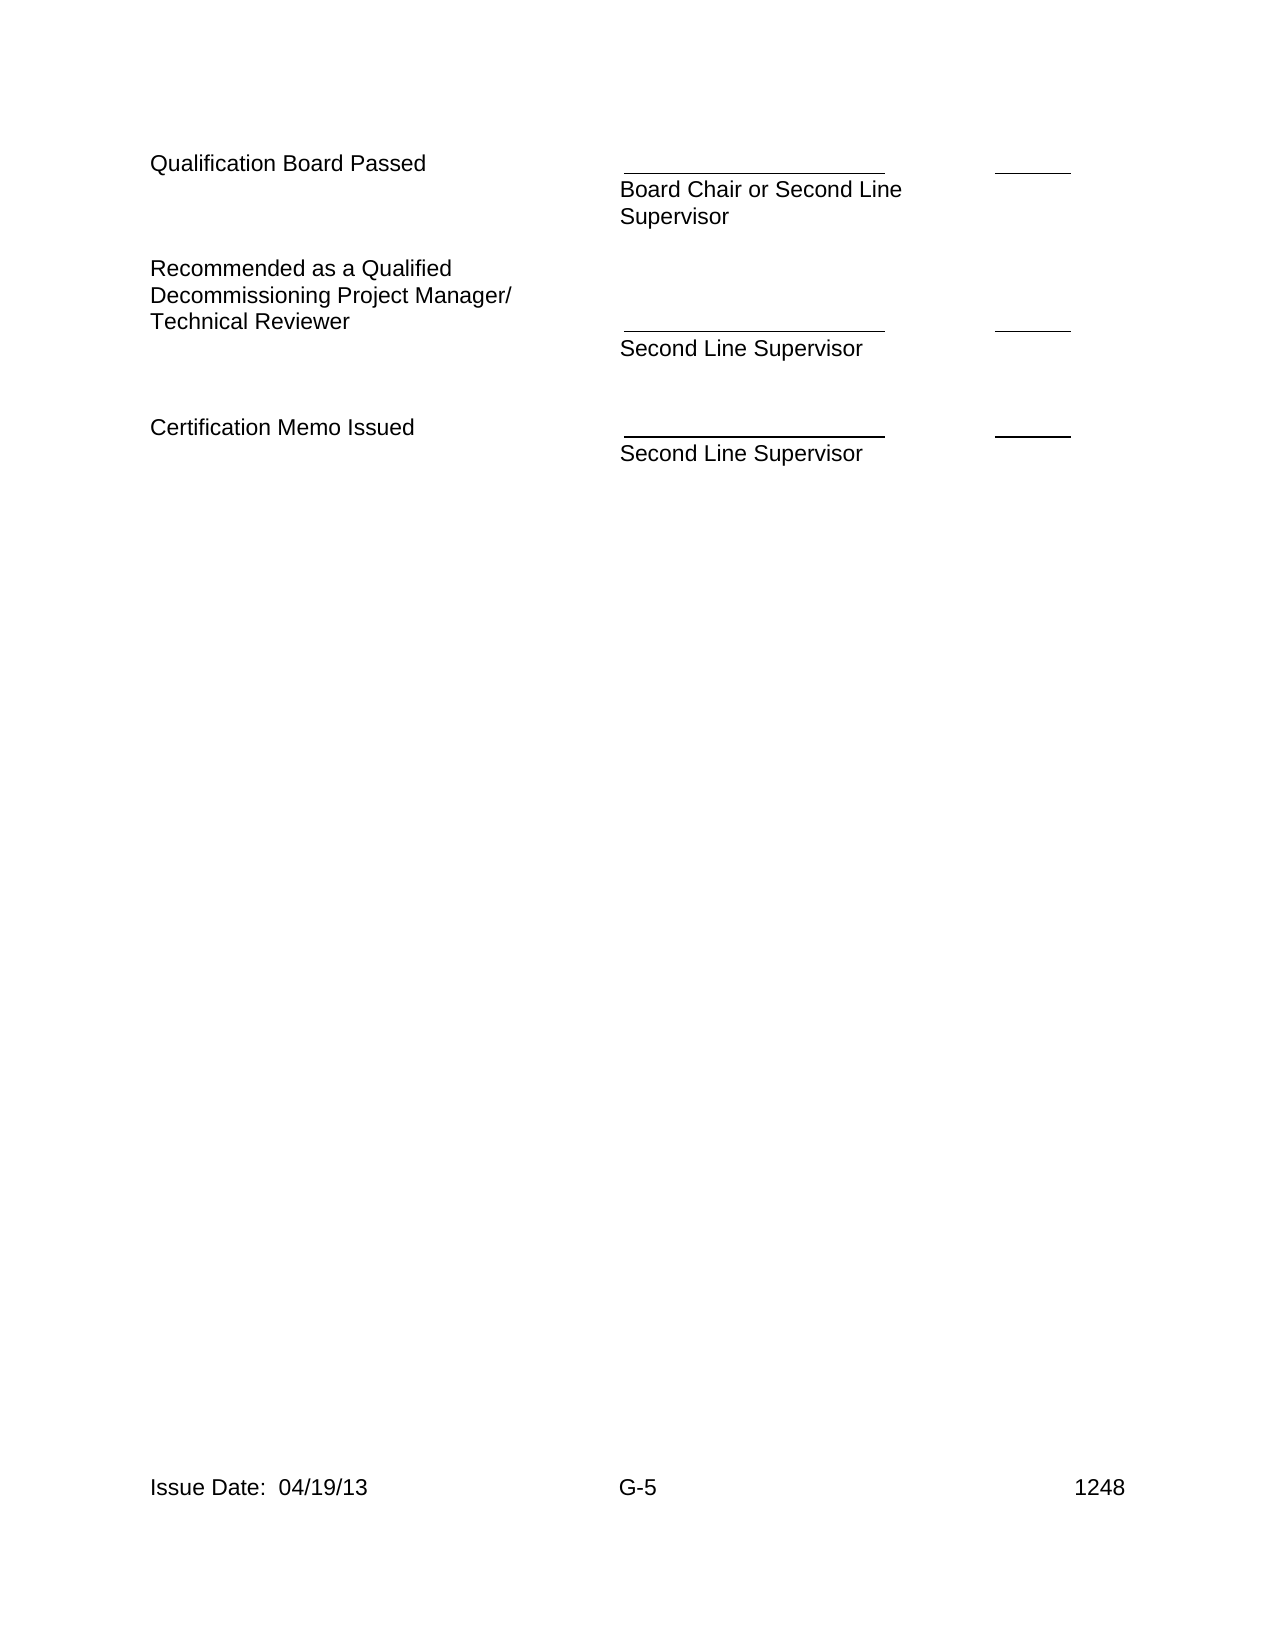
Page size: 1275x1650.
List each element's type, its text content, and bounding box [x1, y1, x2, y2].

text Decommissioning Project Manager/ [150, 282, 1125, 308]
text Certification Memo Issued [150, 413, 1125, 440]
text Board Chair or Second Line [150, 176, 1125, 203]
text Supervisor [150, 203, 1125, 229]
text Second Line Supervisor [150, 440, 1125, 466]
text Qualification Board Passed [150, 150, 1125, 176]
text Technical Reviewer [150, 308, 1125, 334]
text Recommended as a Qualified [150, 255, 1125, 282]
text Second Line Supervisor [150, 334, 1125, 361]
